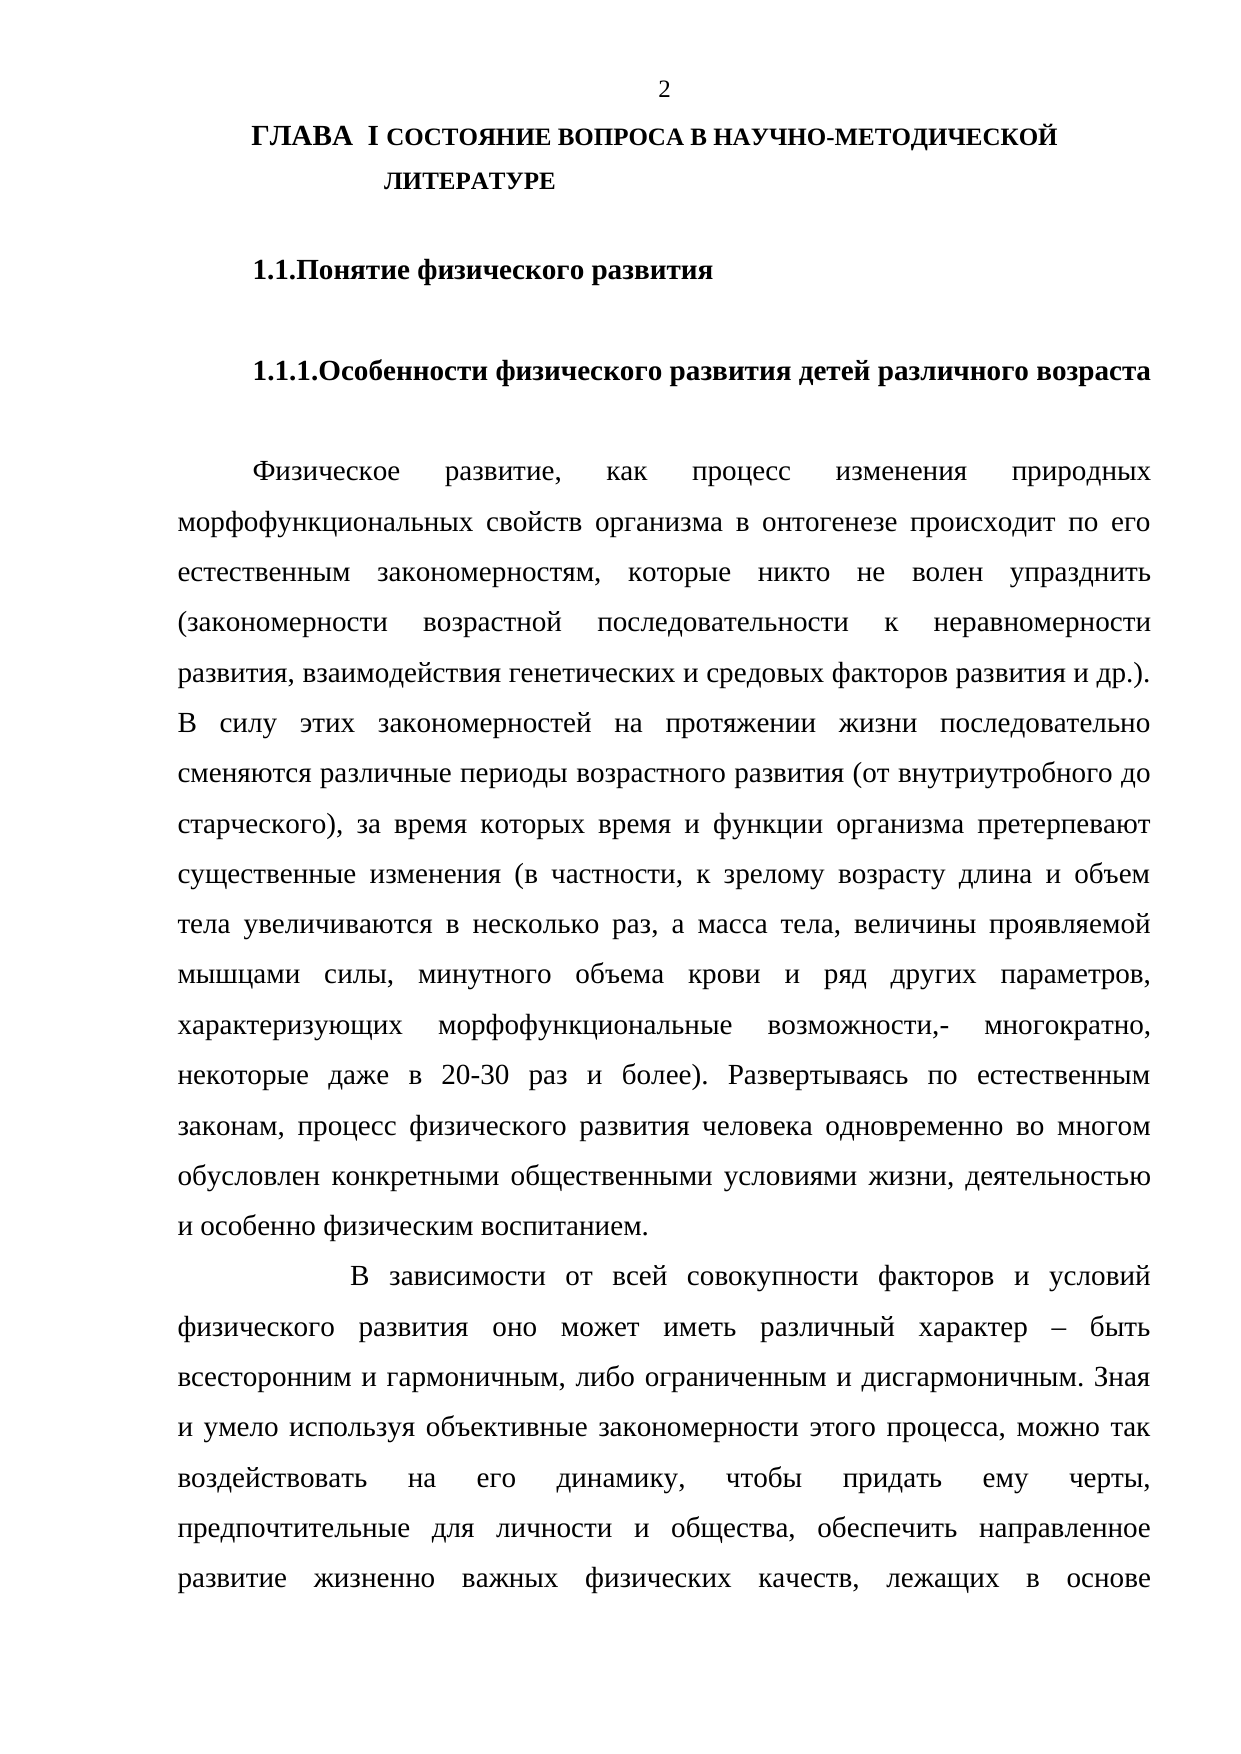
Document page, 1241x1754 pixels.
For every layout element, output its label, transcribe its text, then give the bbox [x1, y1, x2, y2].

text 1.1.1.Особенности физического развития детей различного возраста [177, 353, 1152, 386]
text 1.1.Понятие физического развития [177, 252, 1152, 286]
text Физическое развитие, как процесс изменения природных морфофункциональных свойств организма в онтогенезе происходит по его естественным закономерностям, которые никто не волен упразднить (закономерности возрастной последовательности к неравномерности развития, взаимодействия генетических и средовых факторов развития и др.). В силу этих закономерностей на протяжении жизни последовательно сменяются различные периоды возрастного развития (от внутриутробного до старческого), за время которых время и функции организма претерпевают существенные изменения (в частности, к зрелому возрасту длина и объем тела увеличиваются в несколько раз, а масса тела, величины проявляемой мышцами силы, минутного объема крови и ряд других параметров, характеризующих морфофункциональные возможности,- многократно, некоторые даже в 20-30 раз и более). Развертываясь по естественным законам, процесс физического развития человека одновременно во многом обусловлен конкретными общественными условиями жизни, деятельностью и особенно физическим воспитанием. [177, 453, 1152, 1242]
text ГЛАВА I СОСТОЯНИЕ ВОПРОСА В НАУЧНО-МЕТОДИЧЕСКОЙ ЛИТЕРАТУРЕ [251, 118, 1152, 195]
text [177, 1258, 1152, 1594]
